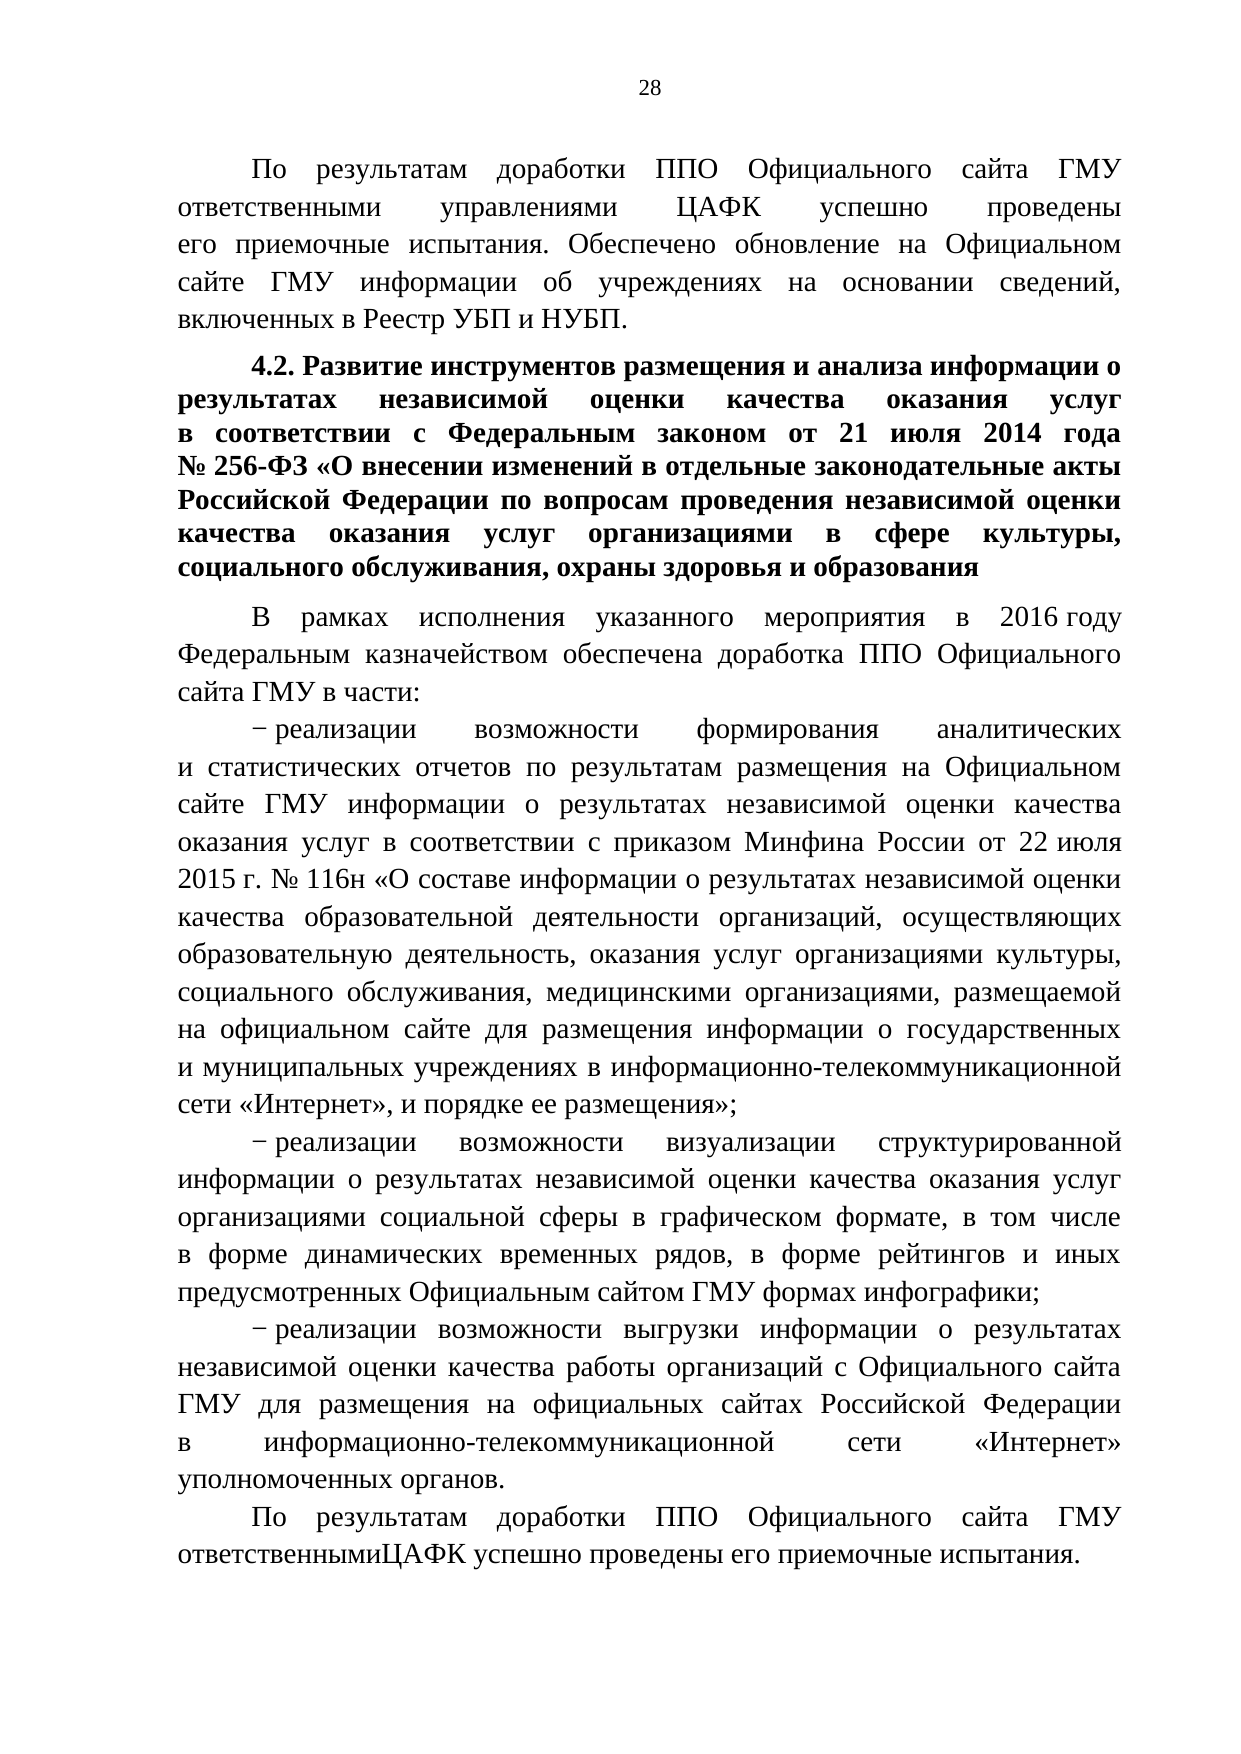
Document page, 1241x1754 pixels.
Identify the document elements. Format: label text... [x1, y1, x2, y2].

text − реализации возможности формирования аналитических и статистических отчетов по результатам размещения на Официальном сайте ГМУ информации о результатах независимой оценки качества оказания услуг в соответствии с приказом Минфина России от 22 июля 2015 г. № 116н «О составе информации о результатах независимой оценки качества образовательной деятельности организаций, осуществляющих образовательную деятельность, оказания услуг организациями культуры, социального обслуживания, медицинскими организациями, размещаемой на официальном сайте для размещения информации о государственных и муниципальных учреждениях в информационно-телекоммуникационной сети «Интернет», и порядке ее размещения»; [177, 707, 1122, 1120]
text По результатам доработки ППО Официального сайта ГМУ ответственнымиЦАФК успешно проведены его приемочные испытания. [177, 1495, 1122, 1570]
text − реализации возможности выгрузки информации о результатах независимой оценки качества работы организаций с Официального сайта ГМУ для размещения на официальных сайтах Российской Федерации в информационно-телекоммуникационной сети «Интернет» уполномоченных органов. [177, 1307, 1122, 1495]
text − реализации возможности визуализации структурированной информации о результатах независимой оценки качества оказания услуг организациями социальной сферы в графическом формате, в том числе в форме динамических временных рядов, в форме рейтингов и иных предусмотренных Официальным сайтом ГМУ формах инфографики; [177, 1120, 1122, 1307]
text 4.2. Развитие инструментов размещения и анализа информации о результатах независимой оценки качества оказания услуг в соответствии с Федеральным законом от 21 июля 2014 года № 256-ФЗ «О внесении изменений в отдельные законодательные акты Российской Федерации по вопросам проведения независимой оценки качества оказания услуг организациями в сфере культуры, социального обслуживания, охраны здоровья и образования [177, 348, 1122, 582]
text По результатам доработки ППО Официального сайта ГМУ ответственными управлениями ЦАФК успешно проведены его приемочные испытания. Обеспечено обновление на Официальном сайте ГМУ информации об учреждениях на основании сведений, включенных в Реестр УБП и НУБП. [177, 148, 1122, 335]
text В рамках исполнения указанного мероприятия в 2016 году Федеральным казначейством обеспечена доработка ППО Официального сайта ГМУ в части: [177, 595, 1122, 707]
